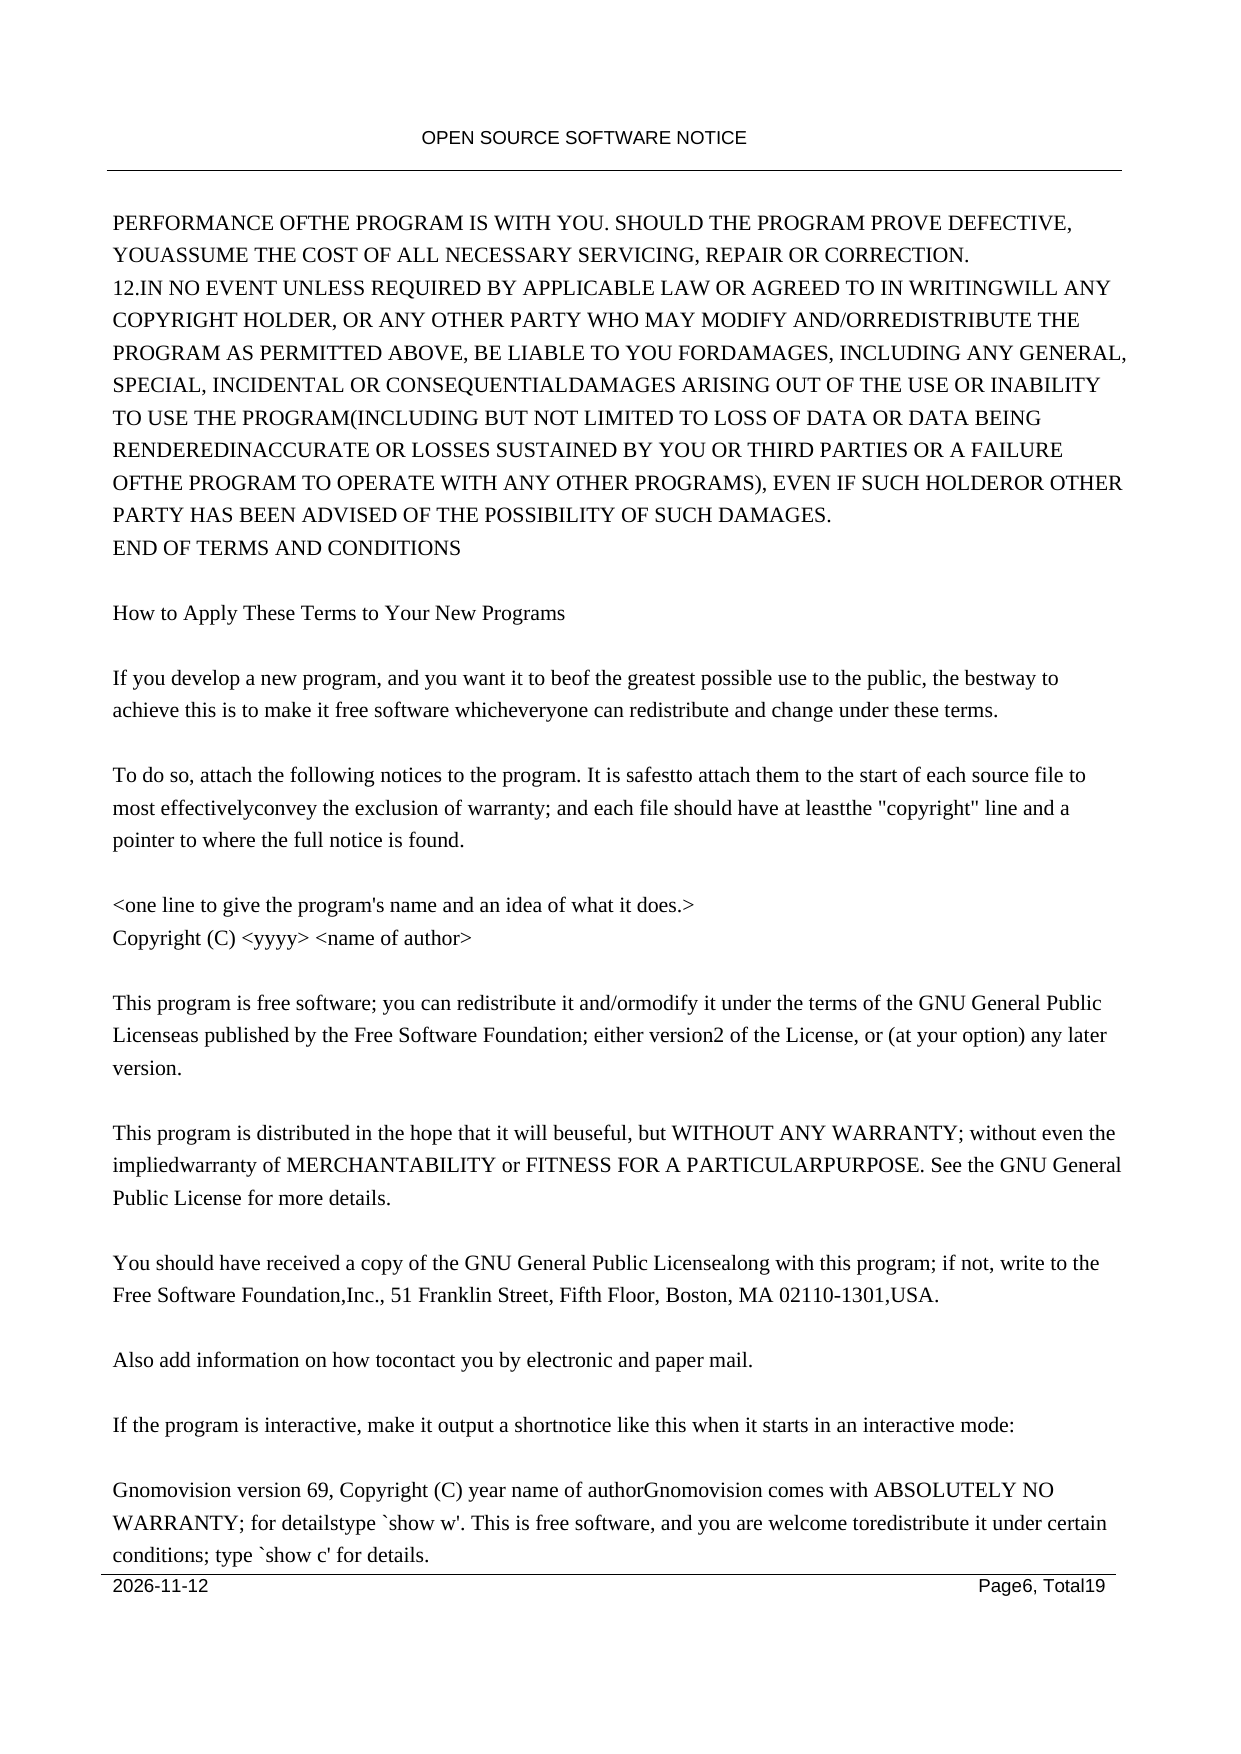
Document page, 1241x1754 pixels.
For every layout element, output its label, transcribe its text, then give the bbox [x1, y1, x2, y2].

text Gnomovision version 69, Copyright (C) year name of authorGnomovision comes with ABSOLUTELY NO WARRANTY; for detailstype `show w'. This is free software, and you are welcome toredistribute it under certain conditions; type `show c' for details. [112, 1474, 1128, 1571]
text This program is free software; you can redistribute it and/ormodify it under the terms of the GNU General Public Licenseas published by the Free Software Foundation; either version2 of the License, or (at your option) any later version. [112, 986, 1128, 1084]
text 12.IN NO EVENT UNLESS REQUIRED BY APPLICABLE LAW OR AGREED TO IN WRITINGWILL ANY COPYRIGHT HOLDER, OR ANY OTHER PARTY WHO MAY MODIFY AND/ORREDISTRIBUTE THE PROGRAM AS PERMITTED ABOVE, BE LIABLE TO YOU FORDAMAGES, INCLUDING ANY GENERAL, SPECIAL, INCIDENTAL OR CONSEQUENTIALDAMAGES ARISING OUT OF THE USE OR INABILITY TO USE THE PROGRAM(INCLUDING BUT NOT LIMITED TO LOSS OF DATA OR DATA BEING RENDEREDINACCURATE OR LOSSES SUSTAINED BY YOU OR THIRD PARTIES OR A FAILURE OFTHE PROGRAM TO OPERATE WITH ANY OTHER PROGRAMS), EVEN IF SUCH HOLDEROR OTHER PARTY HAS BEEN ADVISED OF THE POSSIBILITY OF SUCH DAMAGES. [112, 271, 1128, 531]
text END OF TERMS AND CONDITIONS [112, 531, 1128, 564]
text <one line to give the program's name and an idea of what it does.> [112, 889, 1128, 921]
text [112, 206, 1128, 271]
text This program is distributed in the hope that it will beuseful, but WITHOUT ANY WARRANTY; without even the impliedwarranty of MERCHANTABILITY or FITNESS FOR A PARTICULARPURPOSE. See the GNU General Public License for more details. [112, 1116, 1128, 1214]
text If you develop a new program, and you want it to beof the greatest possible use to the public, the bestway to achieve this is to make it free software whicheveryone can redistribute and change under these terms. [112, 661, 1128, 726]
text To do so, attach the following notices to the program. It is safestto attach them to the start of each source file to most effectivelyconvey the exclusion of warranty; and each file should have at leastthe "copyright" line and a pointer to where the full notice is found. [112, 759, 1128, 856]
text Copyright (C) <yyyy> <name of author> [112, 921, 1128, 954]
text Also add information on how tocontact you by electronic and paper mail. [112, 1344, 1128, 1376]
text How to Apply These Terms to Your New Programs [112, 596, 1128, 629]
text You should have received a copy of the GNU General Public Licensealong with this program; if not, write to the Free Software Foundation,Inc., 51 Franklin Street, Fifth Floor, Boston, MA 02110-1301,USA. [112, 1246, 1128, 1311]
text If the program is interactive, make it output a shortnotice like this when it starts in an interactive mode: [112, 1409, 1128, 1441]
